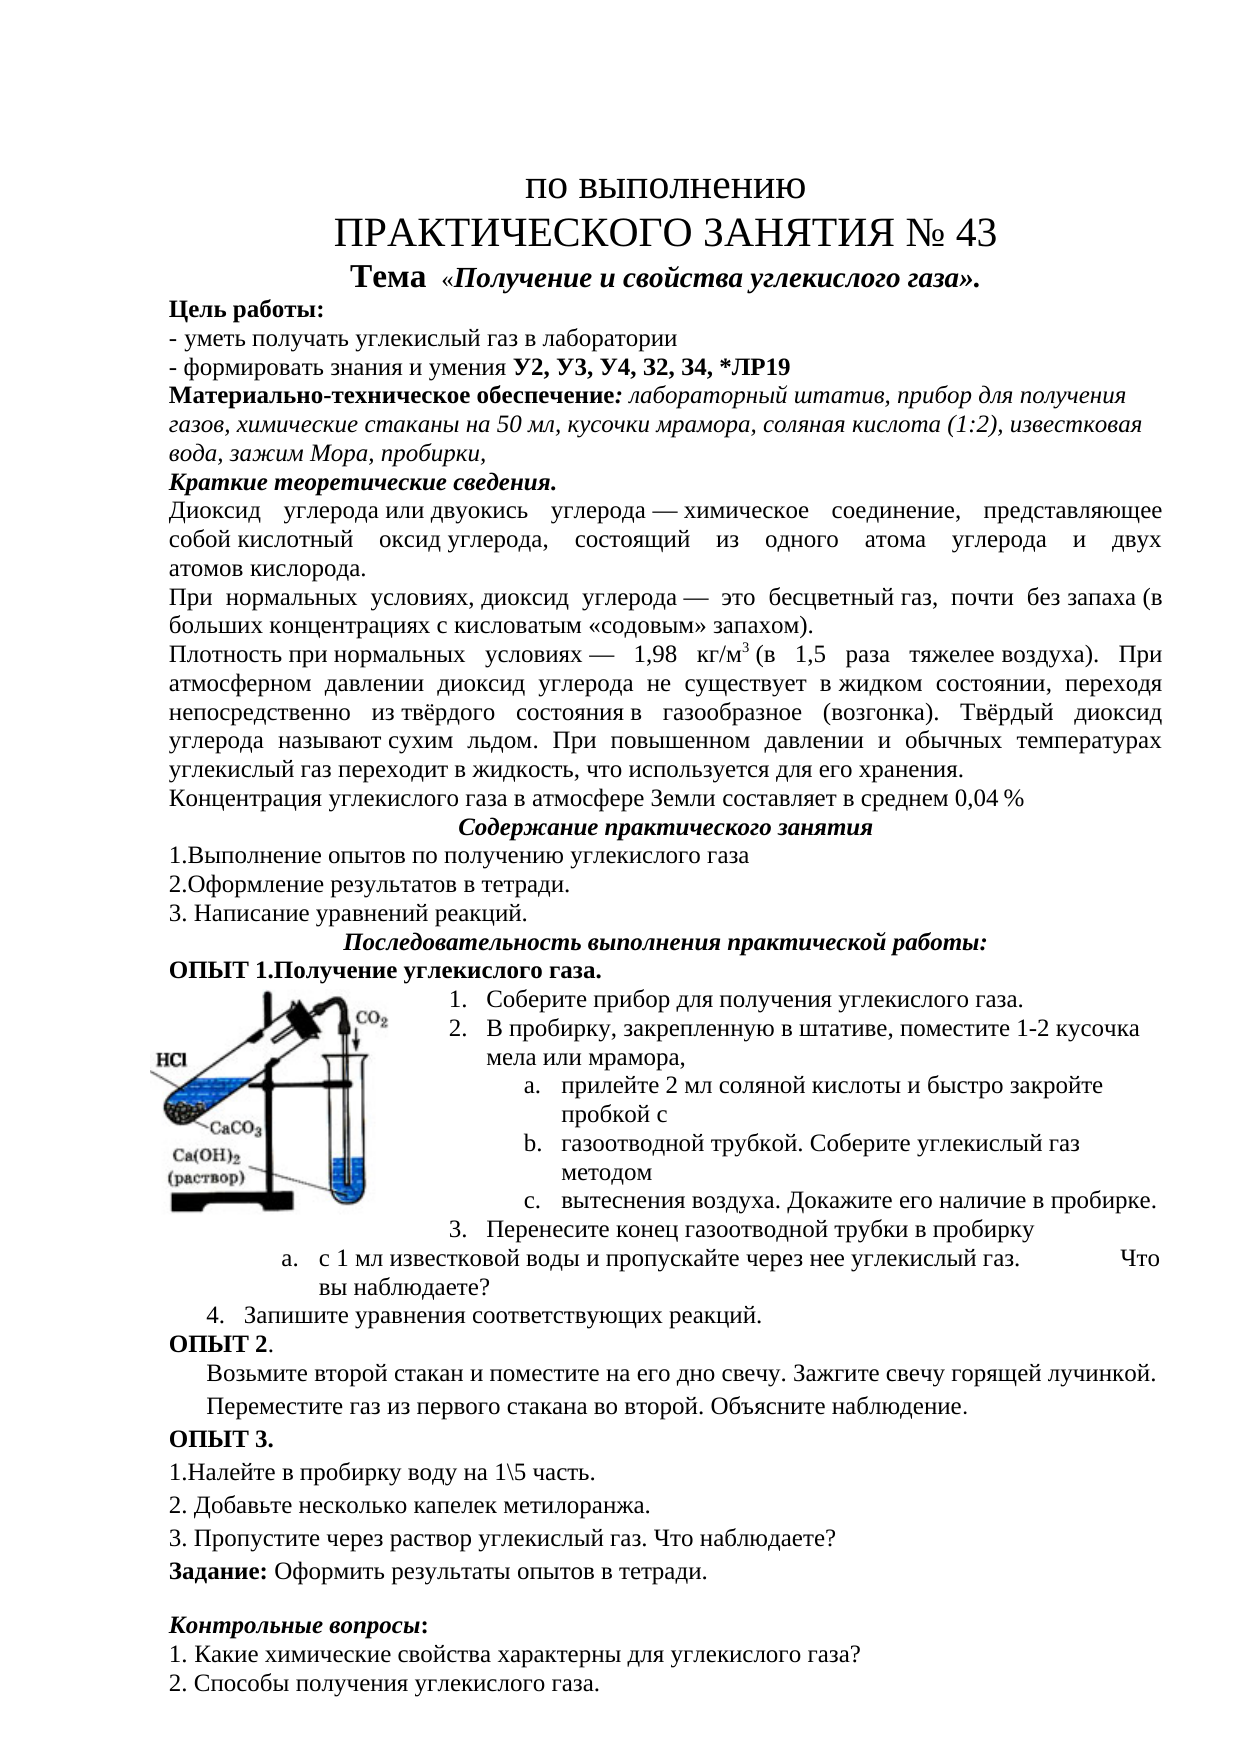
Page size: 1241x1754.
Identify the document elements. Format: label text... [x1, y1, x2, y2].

text 1.Выполнение опытов по получению углекислого газа [169, 840, 1162, 869]
text Задание: Оформить результаты опытов в тетради. [169, 1556, 1162, 1585]
text При нормальных условиях, диоксид углерода — это бесцветный газ, почти без запаха (в больших концентрациях с кисловатым «содовым» запахом). [169, 582, 1162, 639]
text 2. Способы получения углекислого газа. [169, 1668, 1162, 1696]
list вытеснения воздуха. Докажите его наличие в пробирке. [393, 1185, 1162, 1214]
list газоотводной трубкой. Соберите углекислый газ методом [393, 1128, 1162, 1185]
text Последовательность выполнения практической работы: [169, 927, 1162, 955]
text ОПЫТ 3. [169, 1424, 1162, 1453]
list Перенесите конец газоотводной трубки в пробирку [206, 1214, 1162, 1243]
picture [150, 989, 393, 1221]
text 2. Добавьте несколько капелек метилоранжа. [169, 1490, 1162, 1519]
list Соберите прибор для получения углекислого газа. [206, 984, 1162, 1013]
list Запишите уравнения соответствующих реакций. [206, 1300, 1162, 1329]
list В пробирку, закрепленную в штативе, поместите 1-2 кусочка мела или мрамора, [393, 1013, 1162, 1070]
text 3. Пропустите через раствор углекислый газ. Что наблюдаете? [169, 1523, 1162, 1552]
text Плотность при нормальных условиях — 1,98 кг/м3 (в 1,5 раза тяжелее воздуха). При атмосферном давлении диоксид углерода не существует в жидком состоянии, переходя непосредственно из твёрдого состояния в газообразное (возгонка). Твёрдый диоксид углерода называют сухим льдом. При повышенном давлении и обычных температурах углекислый газ переходит в жидкость, что используется для его хранения. [169, 639, 1162, 783]
text - уметь получать углекислый газ в лаборатории [169, 323, 1162, 352]
text ОПЫТ 1.Получение углекислого газа. [169, 955, 1162, 984]
text ПРАКТИЧЕСКОГО ЗАНЯТИЯ № 43 [169, 208, 1162, 256]
text Возьмите второй стакан и поместите на его дно свечу. Зажгите свечу горящей лучинкой. [206, 1358, 1162, 1387]
text 2.Оформление результатов в тетради. [169, 869, 1162, 898]
text Тема «Получение и свойства углекислого газа». [169, 256, 1162, 294]
text 1.Налейте в пробирку воду на 1\5 часть. [169, 1457, 1162, 1486]
text ОПЫТ 2. [169, 1329, 1162, 1358]
text 3. Написание уравнений реакций. [169, 898, 1162, 927]
text Концентрация углекислого газа в атмосфере Земли составляет в среднем 0,04 % [169, 783, 1162, 812]
list с 1 мл известковой воды и пропускайте через нее углекислый газ. Что вы наблюдаете? [281, 1243, 1162, 1300]
text - формировать знания и умения У2, У3, У4, З2, З4, *ЛР19 [169, 352, 1162, 380]
text Материально-техническое обеспечение: лабораторный штатив, прибор для получения газов, химические стаканы на 50 мл, кусочки мрамора, соляная кислота (1:2), известковая вода, зажим Мора, пробирки, [169, 380, 1162, 467]
text Содержание практического занятия [169, 812, 1162, 840]
text Контрольные вопросы: [169, 1610, 1162, 1639]
text Диоксид углерода или двуокись углерода — химическое соединение, представляющее собой кислотный оксид углерода, состоящий из одного атома углерода и двух атомов кислорода. [169, 495, 1162, 582]
text по выполнению [169, 160, 1162, 208]
text Переместите газ из первого стакана во второй. Объясните наблюдение. [206, 1391, 1162, 1420]
text 1. Какие химические свойства характерны для углекислого газа? [169, 1639, 1162, 1668]
text Краткие теоретические сведения. [169, 467, 1162, 495]
text Цель работы: [169, 294, 1162, 323]
list прилейте 2 мл соляной кислоты и быстро закройте пробкой с [393, 1070, 1162, 1128]
